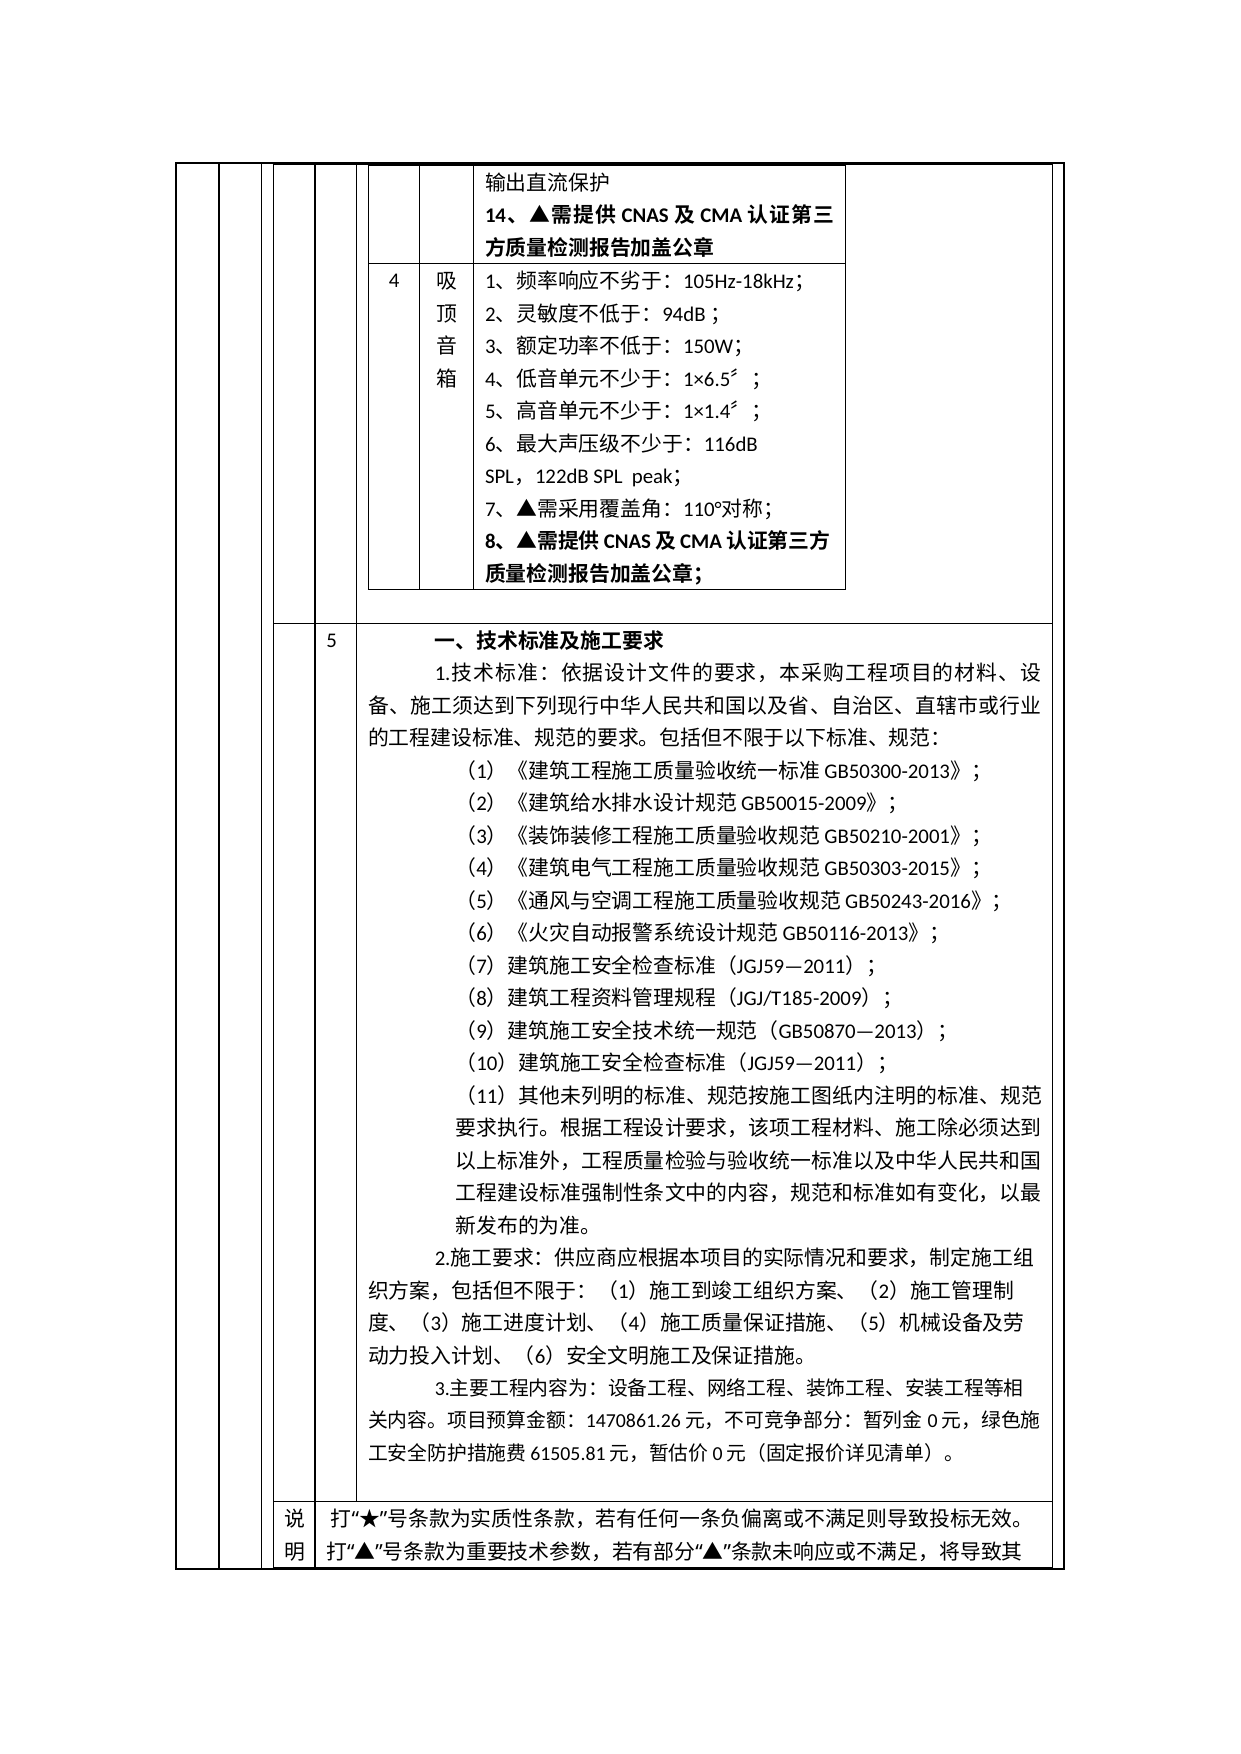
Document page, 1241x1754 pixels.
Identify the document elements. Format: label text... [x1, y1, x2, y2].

table_cell [357, 165, 1052, 623]
table_cell [1053, 164, 1063, 1568]
table_cell [316, 165, 356, 623]
table_cell 1 [220, 164, 261, 1568]
table_cell [262, 164, 273, 1568]
table_cell [316, 1502, 1052, 1567]
table_cell [357, 624, 1052, 1501]
table_cell [316, 624, 356, 1501]
table_cell [274, 624, 314, 1501]
table_cell [274, 1502, 314, 1567]
table_cell [177, 164, 218, 1568]
table_cell [274, 165, 314, 623]
